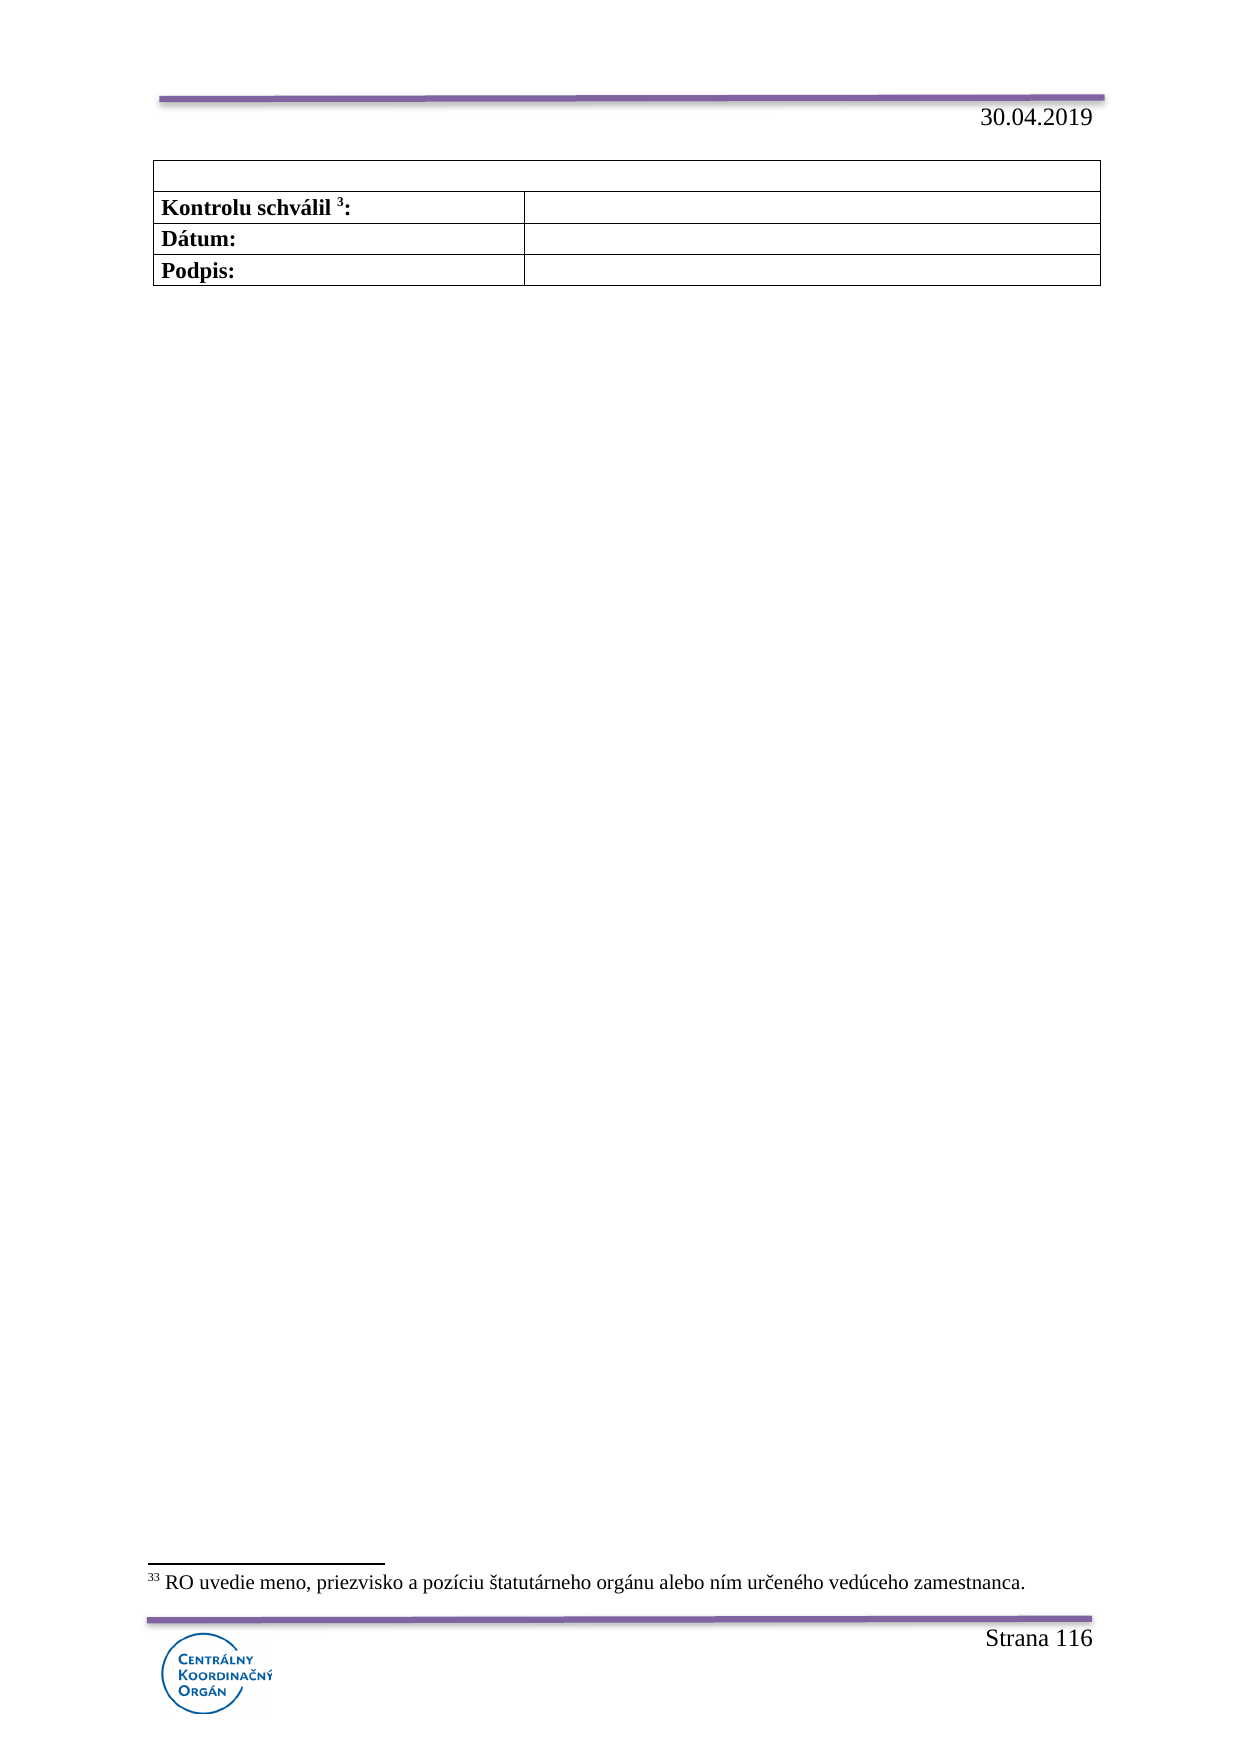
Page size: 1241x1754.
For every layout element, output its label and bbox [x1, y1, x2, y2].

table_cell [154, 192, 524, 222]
picture [159, 1631, 272, 1713]
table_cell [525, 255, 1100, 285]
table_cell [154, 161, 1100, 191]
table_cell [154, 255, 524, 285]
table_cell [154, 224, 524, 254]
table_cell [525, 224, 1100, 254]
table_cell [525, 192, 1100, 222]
